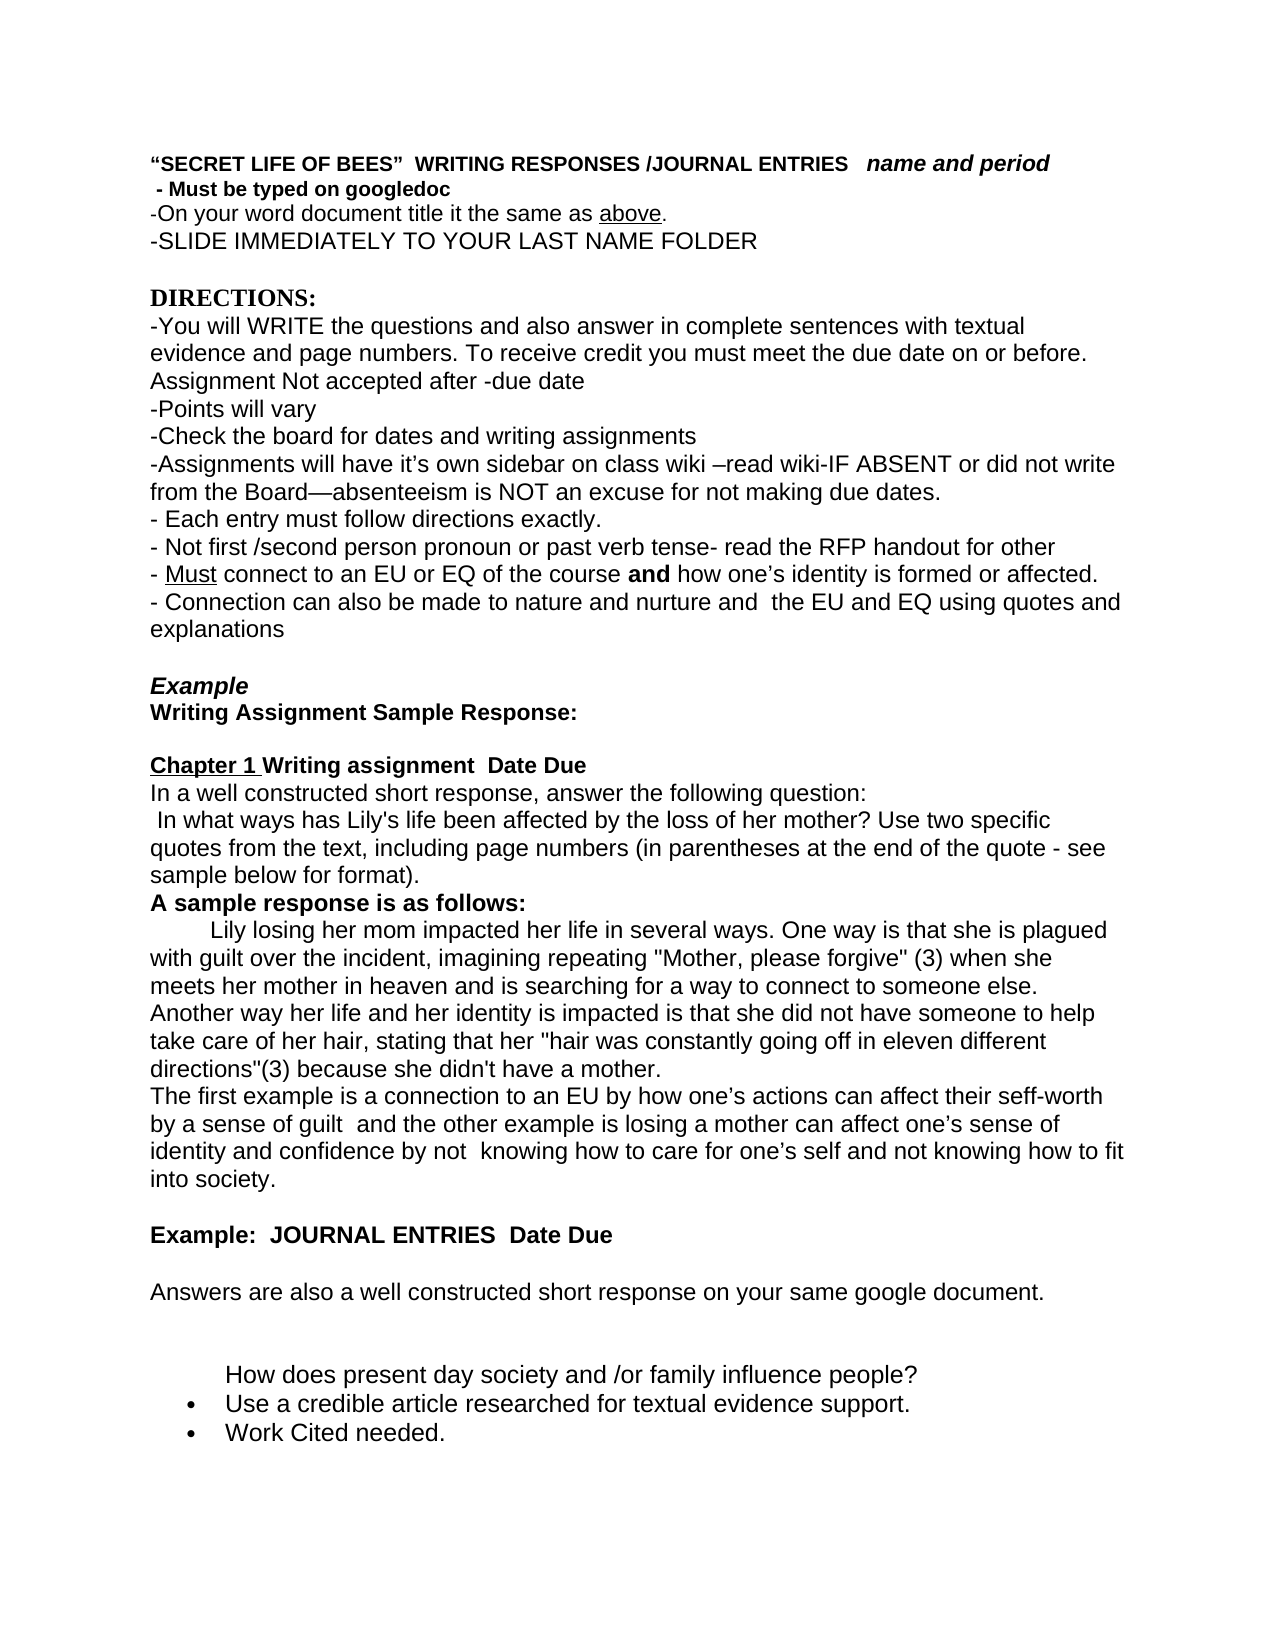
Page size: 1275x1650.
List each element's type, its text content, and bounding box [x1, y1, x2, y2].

text Example [150, 672, 1125, 699]
text Chapter 1 Writing assignment Date Due [150, 752, 1125, 778]
text In what ways has Lily's life been affected by the loss of her mother? Use two specific quotes from the text, including page numbers (in parentheses at the end of the quote - see sample below for format). [150, 806, 1125, 889]
text -Assignments will have it’s own sidebar on class wiki –read wiki-IF ABSENT or did not write from the Board—absenteeism is NOT an excuse for not making due dates. [150, 450, 1125, 505]
text - Must connect to an EU or EQ of the course and how one’s identity is formed or affected. [150, 560, 1125, 588]
text -Points will vary [150, 394, 1125, 422]
text - Each entry must follow directions exactly. [150, 505, 1125, 533]
text - Not first /second person pronoun or past verb tense- read the RFP handout for other [150, 533, 1125, 560]
text How does present day society and /or family influence people? [225, 1360, 1125, 1389]
text The first example is a connection to an EU by how one’s actions can affect their seff-worth by a sense of guilt and the other example is losing a mother can affect one’s sense of identity and confidence by not knowing how to care for one’s self and not knowing how to fit into society. [150, 1082, 1125, 1192]
text “SECRET LIFE OF BEES” WRITING RESPONSES /JOURNAL ENTRIES name and period [150, 150, 1125, 176]
text Writing Assignment Sample Response: [150, 699, 1125, 726]
text Example: JOURNAL ENTRIES Date Due [150, 1221, 1125, 1249]
text -Check the board for dates and writing assignments [150, 422, 1125, 450]
text -SLIDE IMMEDIATELY TO YOUR LAST NAME FOLDER [150, 227, 1125, 254]
list Use a credible article researched for textual evidence support. [187, 1389, 1125, 1418]
text -You will WRITE the questions and also answer in complete sentences with textual evidence and page numbers. To receive credit you must meet the due date on or before. Assignment Not accepted after -due date [150, 312, 1125, 394]
text -On your word document title it the same as above. [150, 200, 1125, 227]
text Lily losing her mom impacted her life in several ways. One way is that she is plagued with guilt over the incident, imagining repeating "Mother, please forgive" (3) when she meets her mother in heaven and is searching for a way to connect to someone else. Another way her life and her identity is impacted is that she did not have someone to help take care of her hair, stating that her "hair was constantly going off in eleven different directions"(3) because she didn't have a mother. [150, 916, 1125, 1082]
text - Must be typed on googledoc [150, 176, 1125, 200]
text A sample response is as follows: [150, 889, 1125, 916]
text Answers are also a well constructed short response on your same google document. [150, 1278, 1125, 1305]
text - Connection can also be made to nature and nurture and the EU and EQ using quotes and explanations [150, 588, 1125, 643]
list Work Cited needed. [187, 1418, 1125, 1447]
text In a well constructed short response, answer the following question: [150, 778, 1125, 806]
text DIRECTIONS: [150, 283, 1125, 312]
